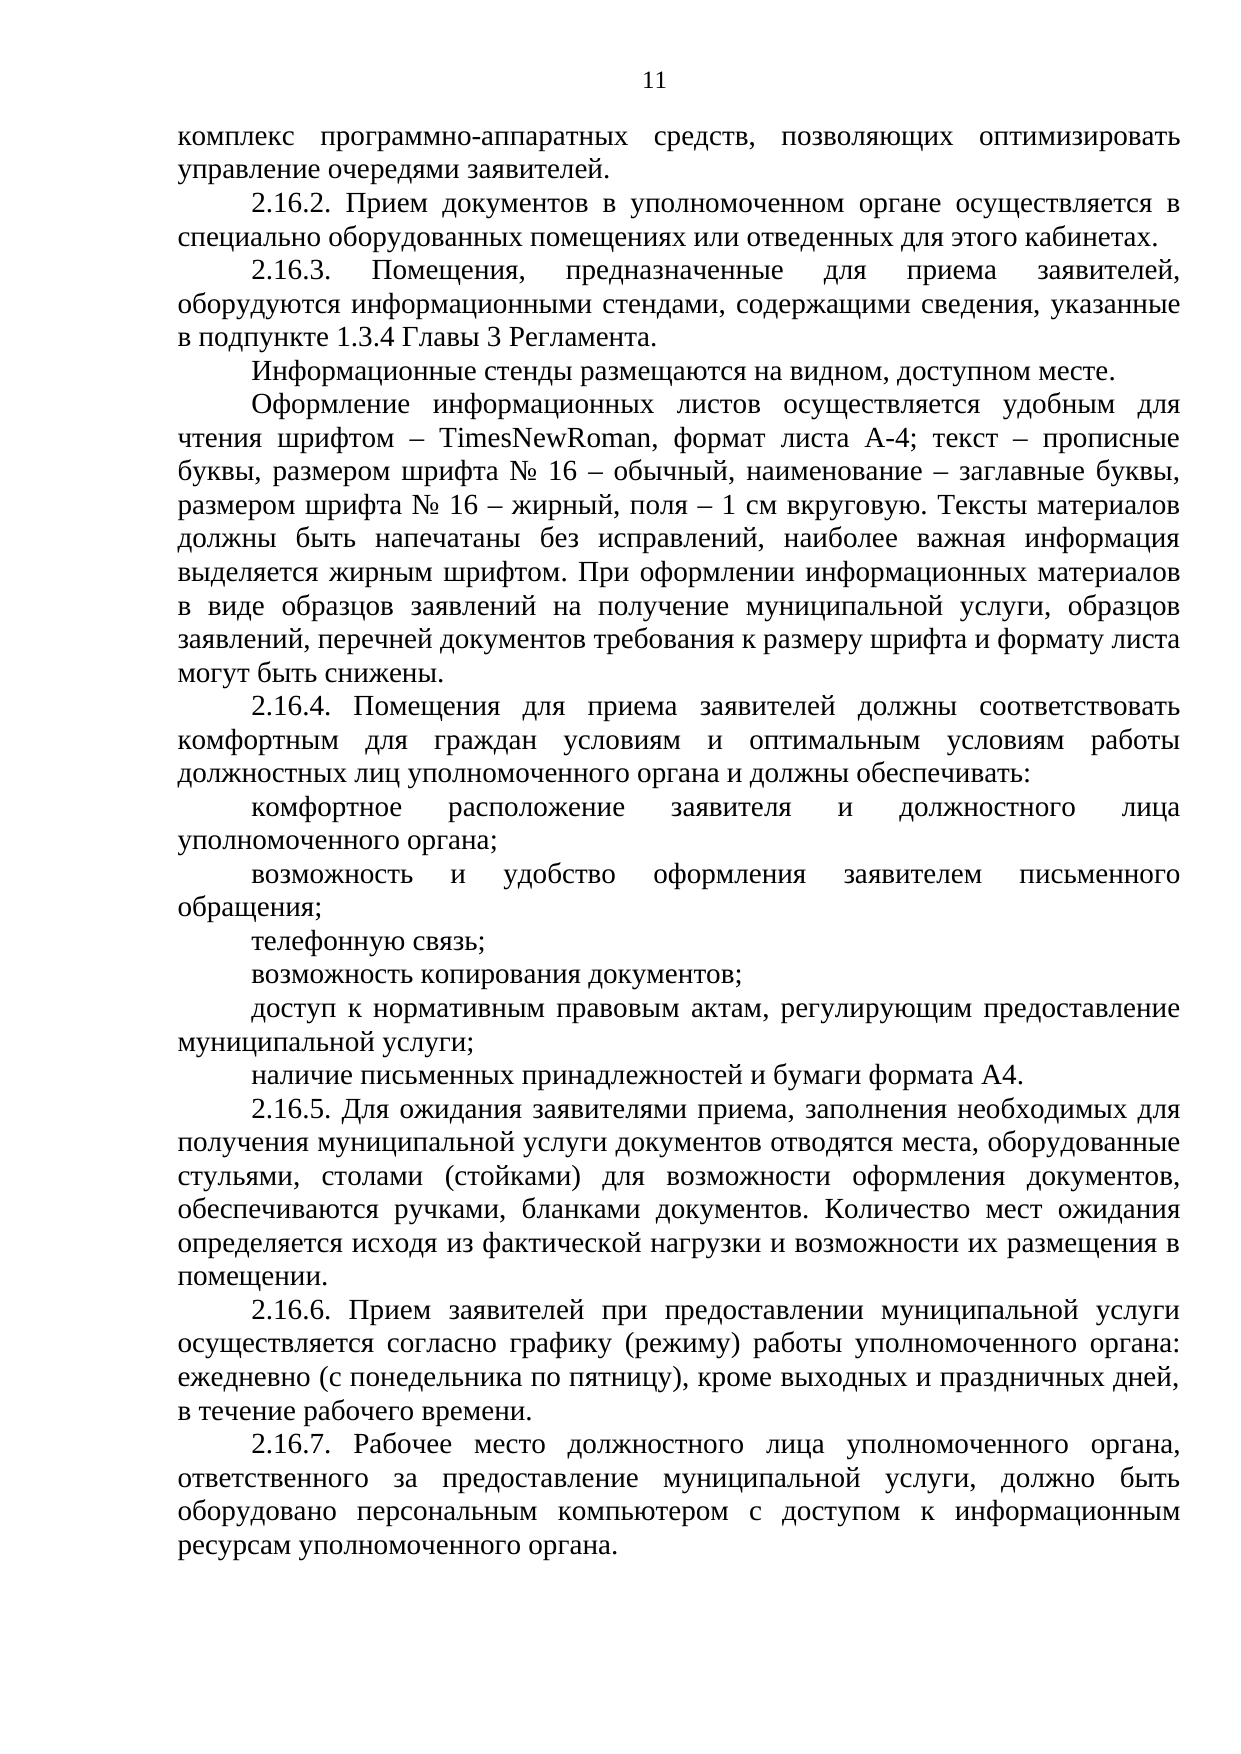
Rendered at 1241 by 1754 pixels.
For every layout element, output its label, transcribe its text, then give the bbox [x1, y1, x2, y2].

text 2.16.4. Помещения для приема заявителей должны соответствовать комфортным для граждан условиям и оптимальным условиям работы должностных лиц уполномоченного органа и должны обеспечивать: [177, 688, 1181, 789]
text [177, 118, 1181, 185]
text доступ к нормативным правовым актам, регулирующим предоставление муниципальной услуги; [177, 990, 1181, 1057]
text 2.16.2. Прием документов в уполномоченном органе осуществляется в специально оборудованных помещениях или отведенных для этого кабинетах. [177, 185, 1181, 252]
text возможность и удобство оформления заявителем письменного обращения; [177, 856, 1181, 923]
text 2.16.7. Рабочее место должностного лица уполномоченного органа, ответственного за предоставление муниципальной услуги, должно быть оборудовано персональным компьютером с доступом к информационным ресурсам уполномоченного органа. [177, 1426, 1181, 1560]
text 2.16.5. Для ожидания заявителями приема, заполнения необходимых для получения муниципальной услуги документов отводятся места, оборудованные стульями, столами (стойками) для возможности оформления документов, обеспечиваются ручками, бланками документов. Количество мест ожидания определяется исходя из фактической нагрузки и возможности их размещения в помещении. [177, 1091, 1181, 1292]
text наличие письменных принадлежностей и бумаги формата A4. [177, 1057, 1181, 1091]
text 2.16.6. Прием заявителей при предоставлении муниципальной услуги осуществляется согласно графику (режиму) работы уполномоченного органа: ежедневно (с понедельника по пятницу), кроме выходных и праздничных дней, в течение рабочего времени. [177, 1292, 1181, 1426]
text телефонную связь; [177, 923, 1181, 957]
text возможность копирования документов; [177, 957, 1181, 990]
text комфортное расположение заявителя и должностного лица уполномоченного органа; [177, 789, 1181, 856]
text Информационные стенды размещаются на видном, доступном месте. [177, 353, 1181, 386]
text Оформление информационных листов осуществляется удобным для чтения шрифтом – TimesNewRoman, формат листа A-4; текст – прописные буквы, размером шрифта № 16 – обычный, наименование – заглавные буквы, размером шрифта № 16 – жирный, поля – 1 см вкруговую. Тексты материалов должны быть напечатаны без исправлений, наиболее важная информация выделяется жирным шрифтом. При оформлении информационных материалов в виде образцов заявлений на получение муниципальной услуги, образцов заявлений, перечней документов требования к размеру шрифта и формату листа могут быть снижены. [177, 386, 1181, 688]
text 2.16.3. Помещения, предназначенные для приема заявителей, оборудуются информационными стендами, содержащими сведения, указанные в подпункте 1.3.4 Главы 3 Регламента. [177, 252, 1181, 353]
